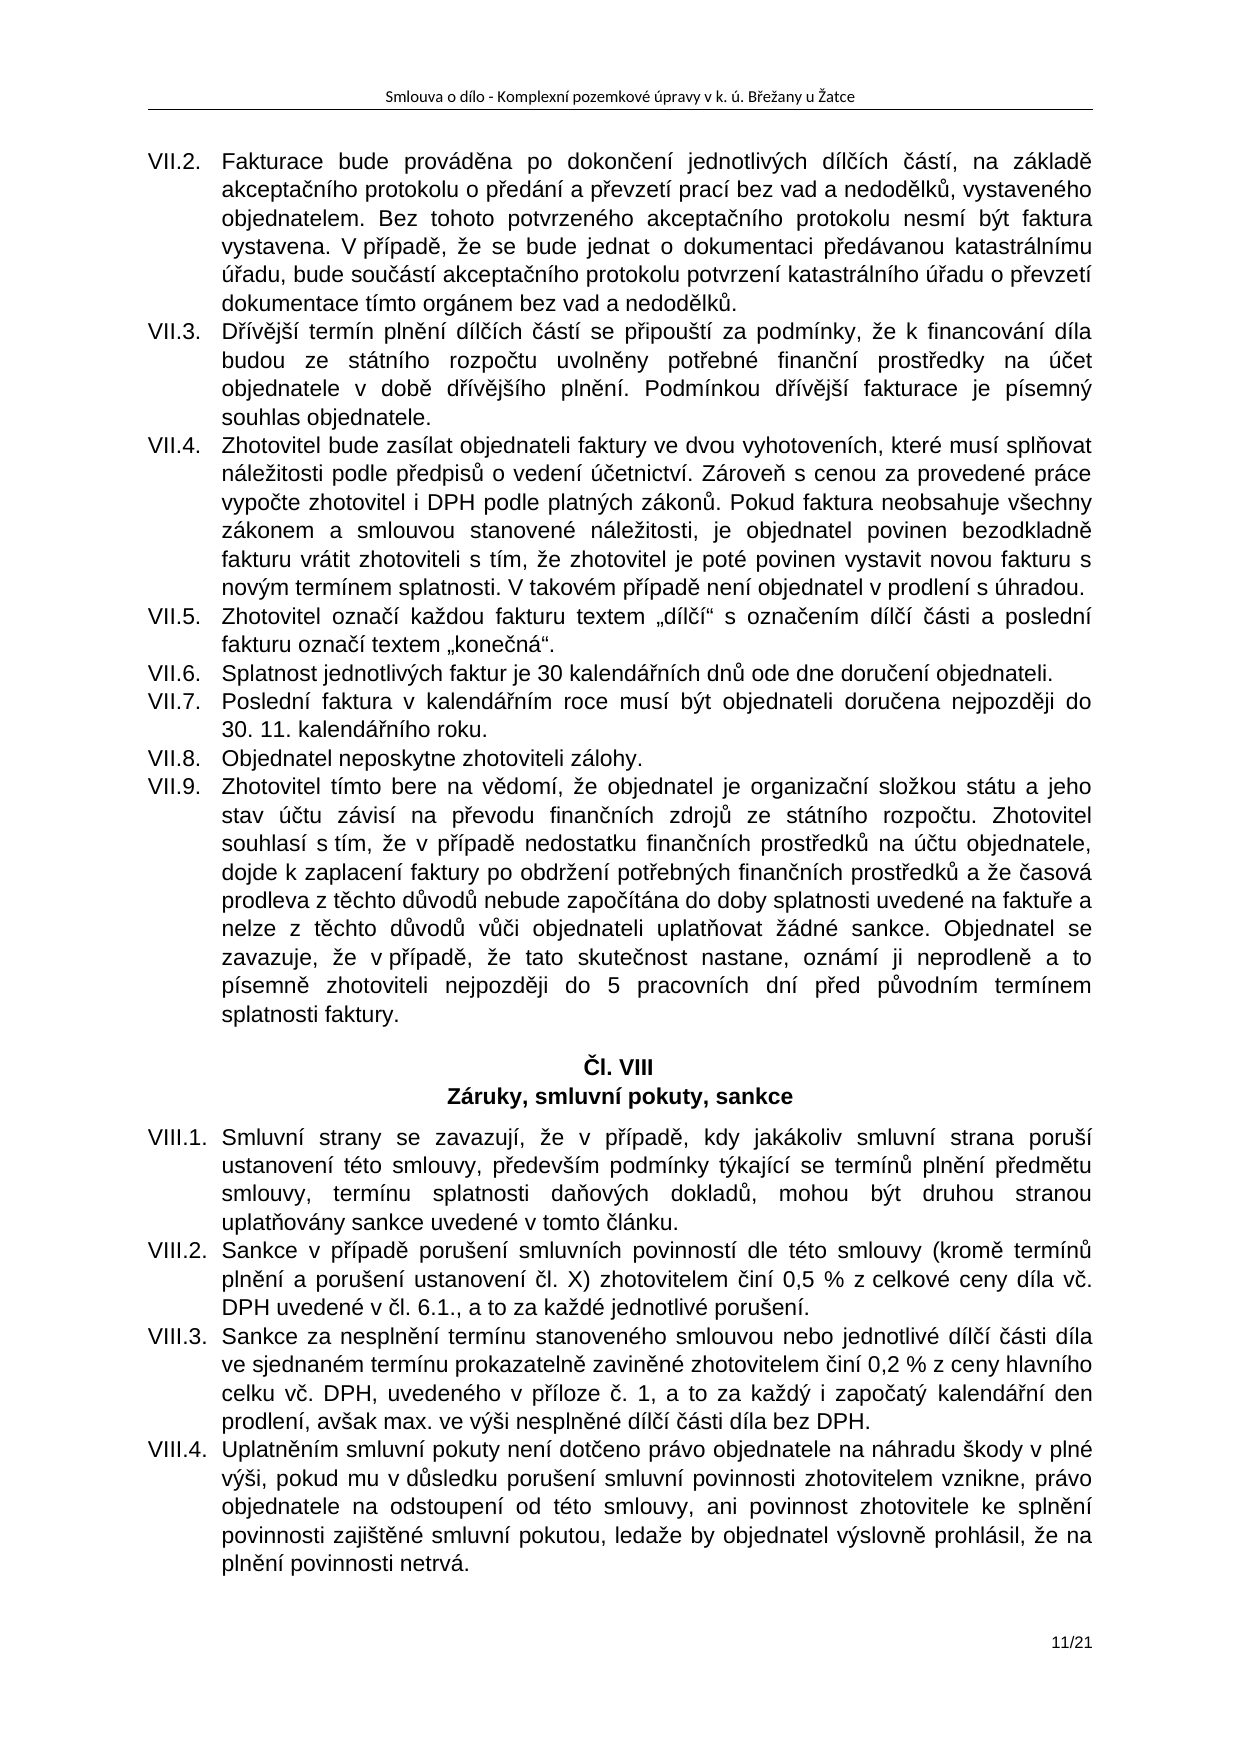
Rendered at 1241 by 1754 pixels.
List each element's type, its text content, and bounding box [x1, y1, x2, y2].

list Sankce v případě porušení smluvních povinností dle této smlouvy (kromě termínů plnění a porušení ustanovení čl. X) zhotovitelem činí 0,5 % z celkové ceny díla vč. DPH uvedené v čl. 6.1., a to za každé jednotlivé porušení. [148, 1237, 1093, 1321]
list Objednatel neposkytne zhotoviteli zálohy. [148, 745, 1093, 771]
list Poslední faktura v kalendářním roce musí být objednateli doručena nejpozději do 30. 11. kalendářního roku. [148, 688, 1093, 743]
list Dřívější termín plnění dílčích částí se připouští za podmínky, že k financování díla budou ze státního rozpočtu uvolněny potřebné finanční prostředky na účet objednatele v době dřívějšího plnění. Podmínkou dřívější fakturace je písemný souhlas objednatele. [148, 318, 1093, 430]
list Sankce za nesplnění termínu stanoveného smlouvou nebo jednotlivé dílčí části díla ve sjednaném termínu prokazatelně zaviněné zhotovitelem činí 0,2 % z ceny hlavního celku vč. DPH, uvedeného v příloze č. 1, a to za každý i započatý kalendářní den prodlení, avšak max. ve výši nesplněné dílčí části díla bez DPH. [148, 1323, 1093, 1434]
list Zhotovitel tímto bere na vědomí, že objednatel je organizační složkou státu a jeho stav účtu závisí na převodu finančních zdrojů ze státního rozpočtu. Zhotovitel souhlasí s tím, že v případě nedostatku finančních prostředků na účtu objednatele, dojde k zaplacení faktury po obdržení potřebných finančních prostředků a že časová prodleva z těchto důvodů nebude započítána do doby splatnosti uvedené na faktuře a nelze z těchto důvodů vůči objednateli uplatňovat žádné sankce. Objednatel se zavazuje, že v případě, že tato skutečnost nastane, oznámí ji neprodleně a to písemně zhotoviteli nejpozději do 5 pracovních dní před původním termínem splatnosti faktury. [148, 773, 1093, 1027]
list Fakturace bude prováděna po dokončení jednotlivých dílčích částí, na základě akceptačního protokolu o předání a převzetí prací bez vad a nedodělků, vystaveného objednatelem. Bez tohoto potvrzeného akceptačního protokolu nesmí být faktura vystavena. V případě, že se bude jednat o dokumentaci předávanou katastrálnímu úřadu, bude součástí akceptačního protokolu potvrzení katastrálního úřadu o převzetí dokumentace tímto orgánem bez vad a nedodělků. [148, 148, 1093, 316]
list Smluvní strany se zavazují, že v případě, kdy jakákoliv smluvní strana poruší ustanovení této smlouvy, především podmínky týkající se termínů plnění předmětu smlouvy, termínu splatnosti daňových dokladů, mohou být druhou stranou uplatňovány sankce uvedené v tomto článku. [148, 1123, 1093, 1235]
list Splatnost jednotlivých faktur je 30 kalendářních dnů ode dne doručení objednateli. [148, 659, 1093, 686]
list Zhotovitel bude zasílat objednateli faktury ve dvou vyhotoveních, které musí splňovat náležitosti podle předpisů o vedení účetnictví. Zároveň s cenou za provedené práce vypočte zhotovitel i DPH podle platných zákonů. Pokud faktura neobsahuje všechny zákonem a smlouvou stanovené náležitosti, je objednatel povinen bezodkladně fakturu vrátit zhotoviteli s tím, že zhotovitel je poté povinen vystavit novou fakturu s novým termínem splatnosti. V takovém případě není objednatel v prodlení s úhradou. [148, 432, 1093, 601]
text Záruky, smluvní pokuty, sankce [148, 1054, 1093, 1109]
list Zhotovitel označí každou fakturu textem „dílčí“ s označením dílčí části a poslední fakturu označí textem „konečná“. [148, 603, 1093, 657]
list Uplatněním smluvní pokuty není dotčeno právo objednatele na náhradu škody v plné výši, pokud mu v důsledku porušení smluvní povinnosti zhotovitelem vznikne, právo objednatele na odstoupení od této smlouvy, ani povinnost zhotovitele ke splnění povinnosti zajištěné smluvní pokutou, ledaže by objednatel výslovně prohlásil, že na plnění povinnosti netrvá. [148, 1436, 1093, 1576]
